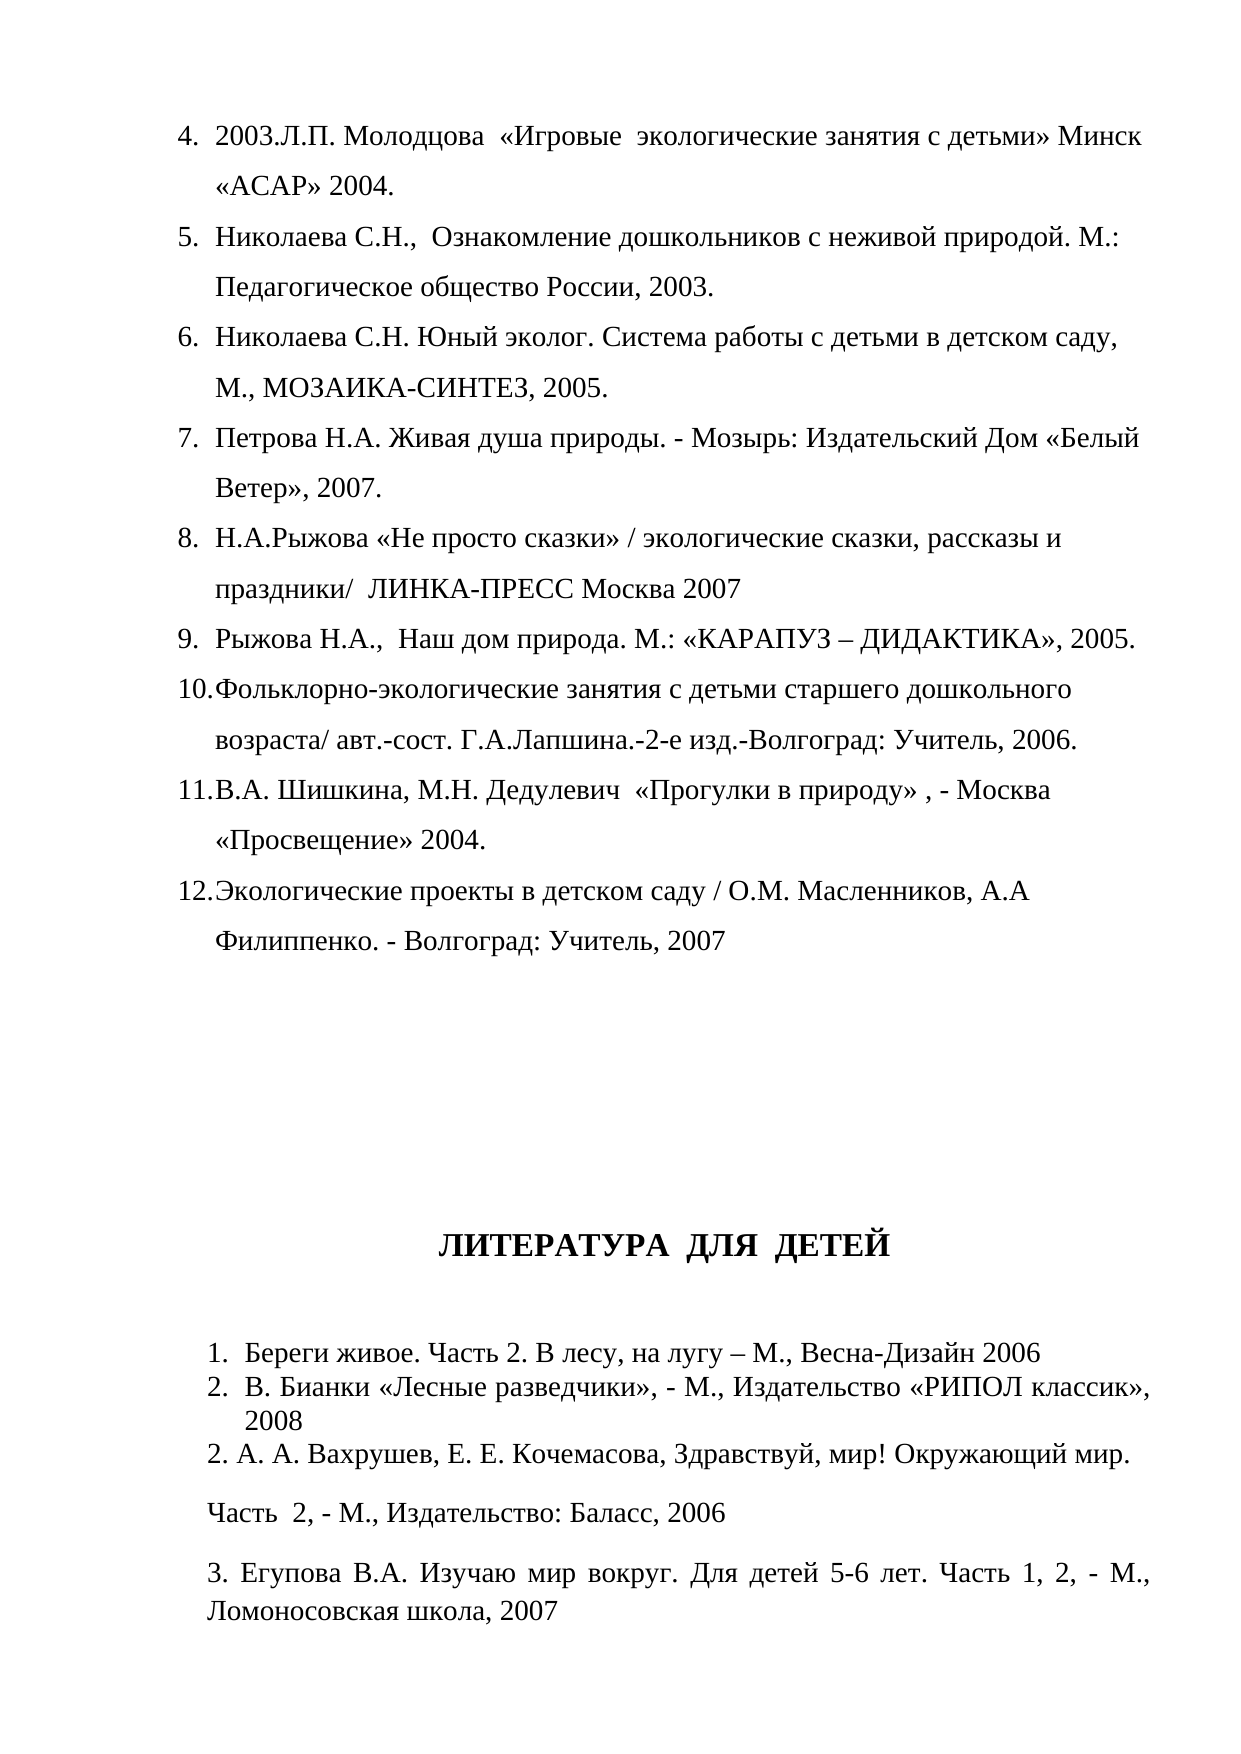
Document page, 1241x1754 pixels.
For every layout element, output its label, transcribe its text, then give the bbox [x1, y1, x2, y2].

text 2. А. А. Вахрушев, Е. Е. Кочемасова, Здравствуй, мир! Окружающий мир. [207, 1436, 1152, 1470]
list Н.А.Рыжова «Не просто сказки» / экологические сказки, рассказы и праздники/ ЛИНКА-ПРЕСС Москва 2007 [177, 521, 1152, 604]
text 3. Егупова В.А. Изучаю мир вокруг. Для детей 5-6 лет. Часть 1, 2, - М., Ломоносовская школа, 2007 [207, 1555, 1152, 1627]
list Экологические проекты в детском саду / О.М. Масленников, А.А Филиппенко. - Волгоград: Учитель, 2007 [177, 873, 1152, 957]
list В.А. Шишкина, М.Н. Дедулевич «Прогулки в природу» , - Москва «Просвещение» 2004. [177, 772, 1152, 856]
text Часть 2, - М., Издательство: Баласс, 2006 [207, 1496, 1152, 1529]
text ЛИТЕРАТУРА ДЛЯ ДЕТЕЙ [177, 1225, 1152, 1263]
list Рыжова Н.А., Наш дом природа. М.: «КАРАПУЗ – ДИДАКТИКА», 2005. [177, 621, 1152, 655]
list Николаева С.Н. Юный эколог. Система работы с детьми в детском саду, М., МОЗАИКА-СИНТЕЗ, 2005. [177, 319, 1152, 403]
list Петрова Н.А. Живая душа природы. - Мозырь: Издательский Дом «Белый Ветер», 2007. [177, 420, 1152, 504]
list Николаева С.Н., Ознакомление дошкольников с неживой природой. М.: Педагогическое общество России, 2003. [177, 219, 1152, 303]
list В. Бианки «Лесные разведчики», - М., Издательство «РИПОЛ классик», 2008 [207, 1369, 1152, 1436]
list Береги живое. Часть 2. В лесу, на лугу – М., Весна-Дизайн 2006 [207, 1336, 1152, 1369]
list Фольклорно-экологические занятия с детьми старшего дошкольного возраста/ авт.-сост. Г.А.Лапшина.-2-е изд.-Волгоград: Учитель, 2006. [177, 672, 1152, 755]
list 2003.Л.П. Молодцова «Игровые экологические занятия с детьми» Минск «АСАР» 2004. [177, 118, 1152, 202]
